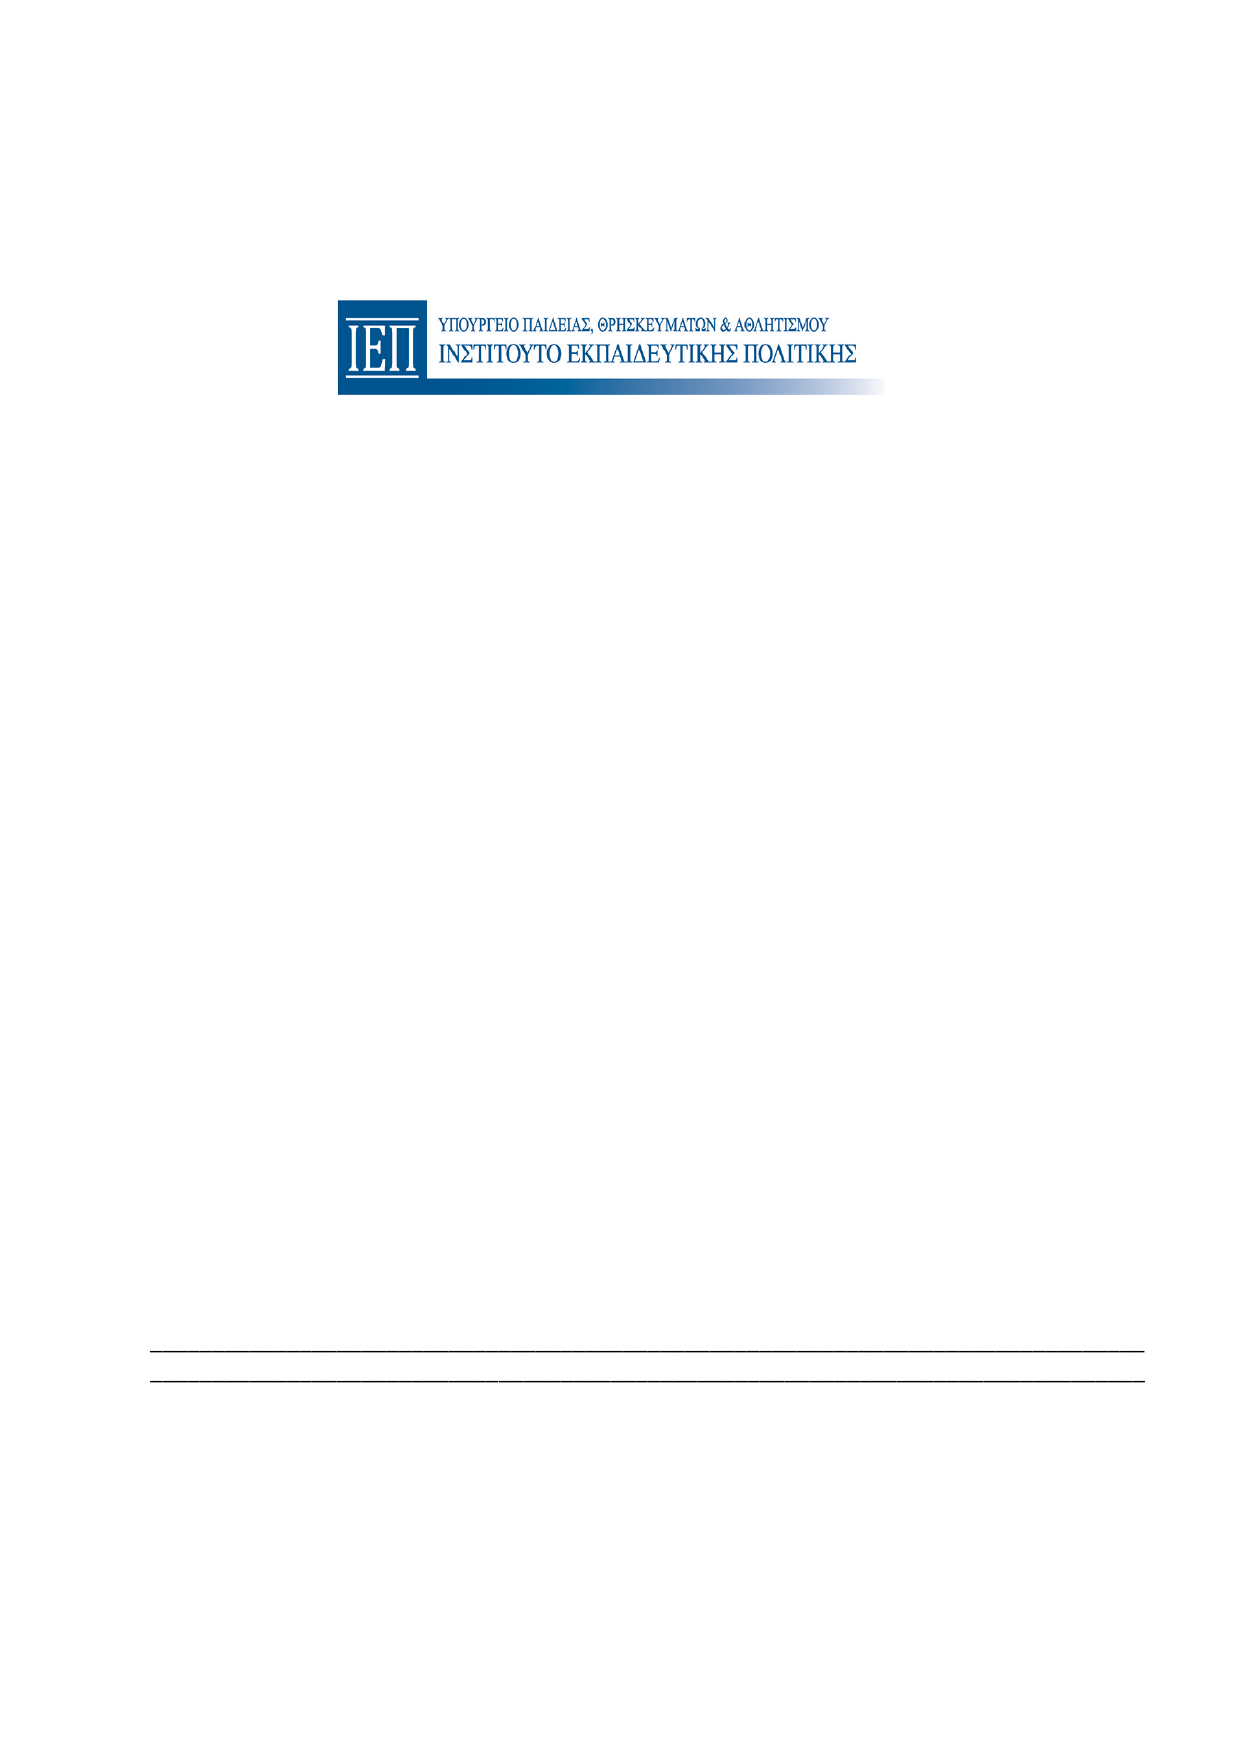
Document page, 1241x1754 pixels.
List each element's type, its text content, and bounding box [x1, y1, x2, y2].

list ________________________________________________________________________________________________________________________________________________________________________________________________________________________________________________________________________________________________________________________________ [150, 1325, 1148, 1386]
picture [337, 300, 886, 395]
